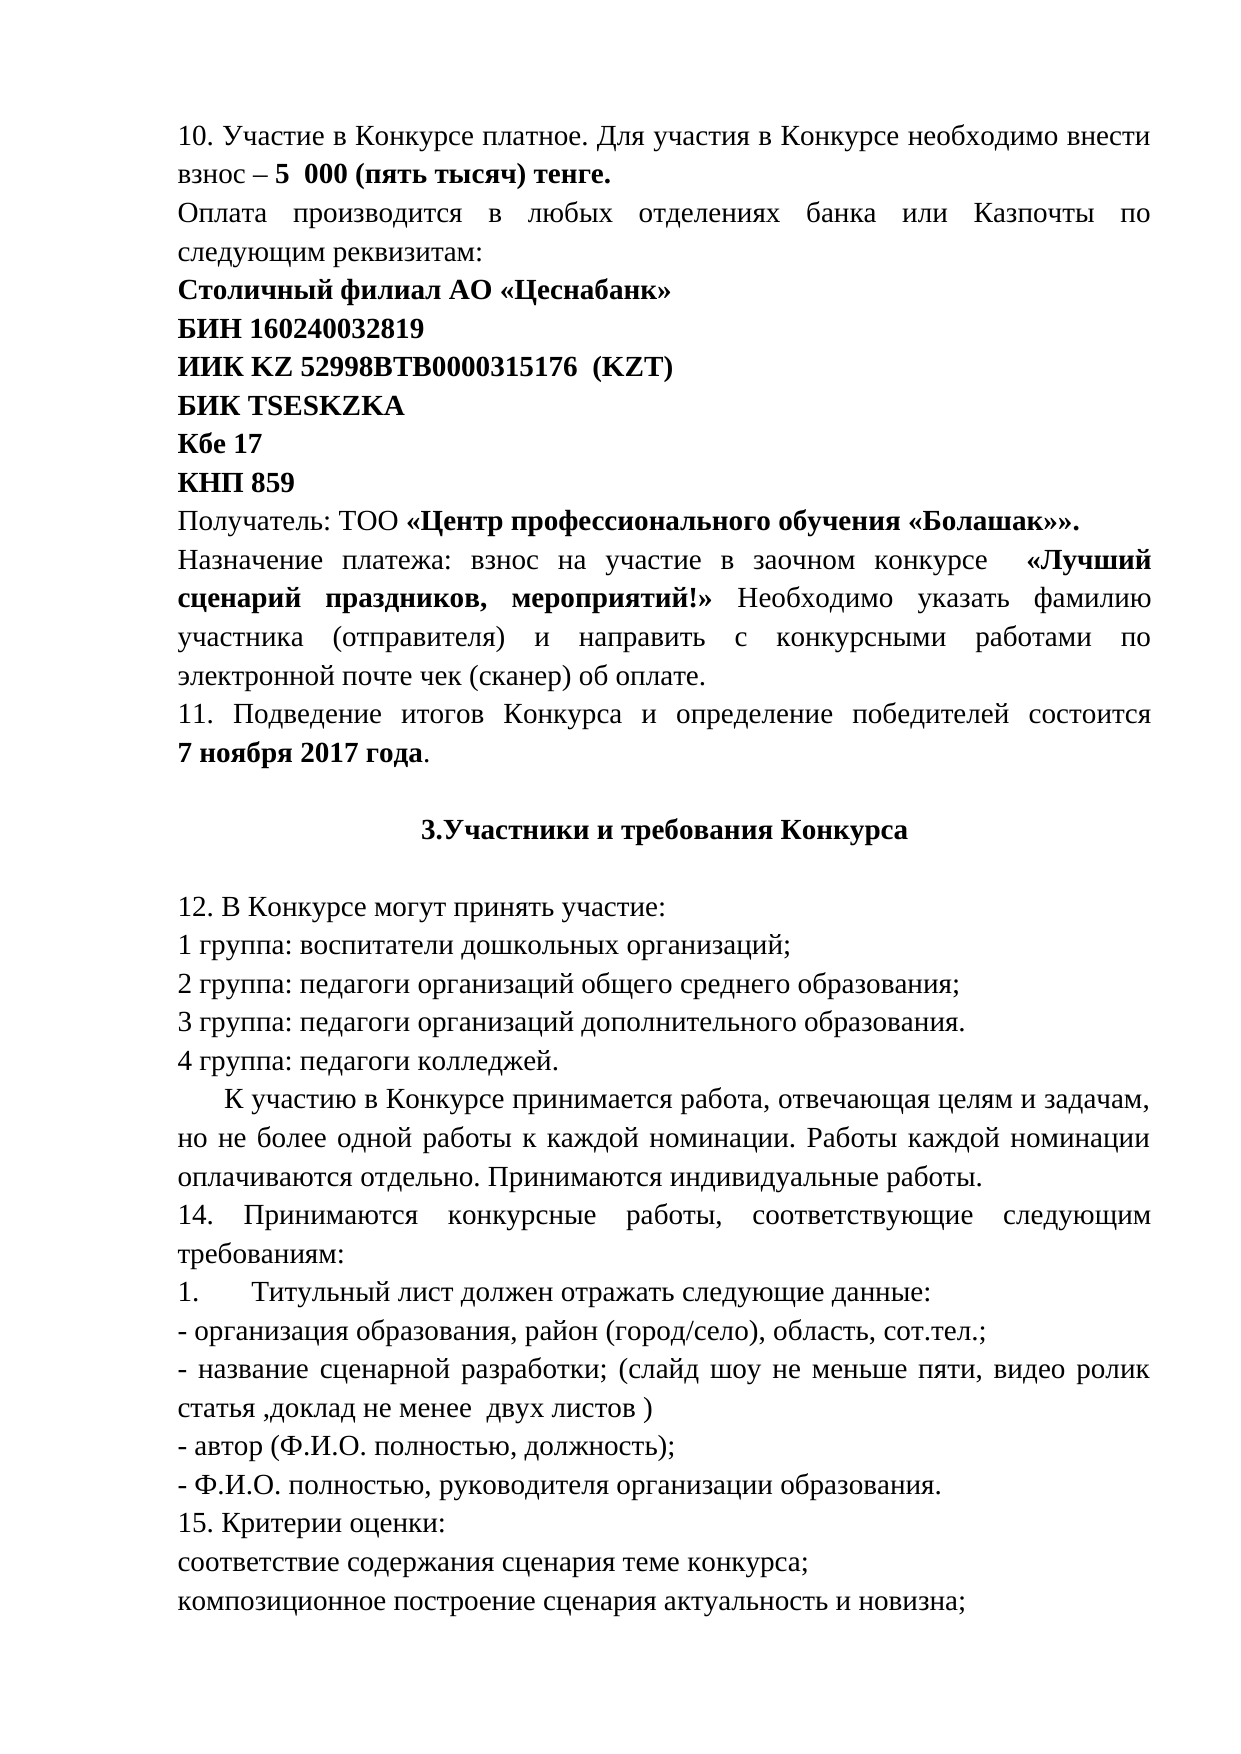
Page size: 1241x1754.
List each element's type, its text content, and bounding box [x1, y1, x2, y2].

text БИН 160240032819 [177, 311, 1152, 344]
text Оплата производится в любых отделениях банка или Казпочты по следующим реквизитам: [177, 195, 1152, 267]
text Получатель: ТОО «Центр профессионального обучения «Болашак»». [177, 503, 1152, 537]
text ИИК KZ 52998BTB0000315176 (KZT) [177, 349, 1152, 383]
text Кбе 17 [177, 426, 1152, 460]
text 3.Участники и требования Конкурса [177, 812, 1152, 845]
text Столичный филиал АО «Цеснабанк» [177, 272, 1152, 306]
text К участию в Конкурсе принимается работа, отвечающая целям и задачам, но не более одной работы к каждой номинации. Работы каждой номинации оплачиваются отдельно. Принимаются индивидуальные работы. [177, 1082, 1152, 1192]
text 4 группа: педагоги колледжей. [177, 1043, 1152, 1077]
text 11. Подведение итогов Конкурса и определение победителей состоится 7 ноября 2017 года. [177, 696, 1152, 768]
text 15. Критерии оценки: [177, 1506, 1152, 1539]
text - название сценарной разработки; (слайд шоу не меньше пяти, видео ролик статья ,доклад не менее двух листов ) [177, 1351, 1152, 1423]
text композиционное построение сценария актуальность и новизна; [177, 1583, 1152, 1616]
text БИК TSESKZKA [177, 388, 1152, 421]
text - Ф.И.О. полностью, руководителя организации образования. [177, 1467, 1152, 1501]
text 12. В Конкурсе могут принять участие: [177, 889, 1152, 922]
text - автор (Ф.И.О. полностью, должность); [177, 1428, 1152, 1462]
text соответствие содержания сценария теме конкурса; [177, 1544, 1152, 1578]
text Назначение платежа: взнос на участие в заочном конкурсе «Лучший сценарий праздников, мероприятий!» Необходимо указать фамилию участника (отправителя) и направить с конкурсными работами по электронной почте чек (сканер) об оплате. [177, 542, 1152, 691]
text 10. Участие в Конкурсе платное. Для участия в Конкурсе необходимо внести взнос – 5 000 (пять тысяч) тенге. [177, 118, 1152, 190]
text 14. Принимаются конкурсные работы, соответствующие следующим требованиям: [177, 1197, 1152, 1269]
text 1 группа: воспитатели дошкольных организаций; [177, 927, 1152, 961]
text 1. Титульный лист должен отражать следующие данные: [177, 1274, 1152, 1308]
text КНП 859 [177, 465, 1152, 498]
text 2 группа: педагоги организаций общего среднего образования; [177, 966, 1152, 999]
text 3 группа: педагоги организаций дополнительного образования. [177, 1004, 1152, 1038]
text - организация образования, район (город/село), область, сот.тел.; [177, 1313, 1152, 1346]
